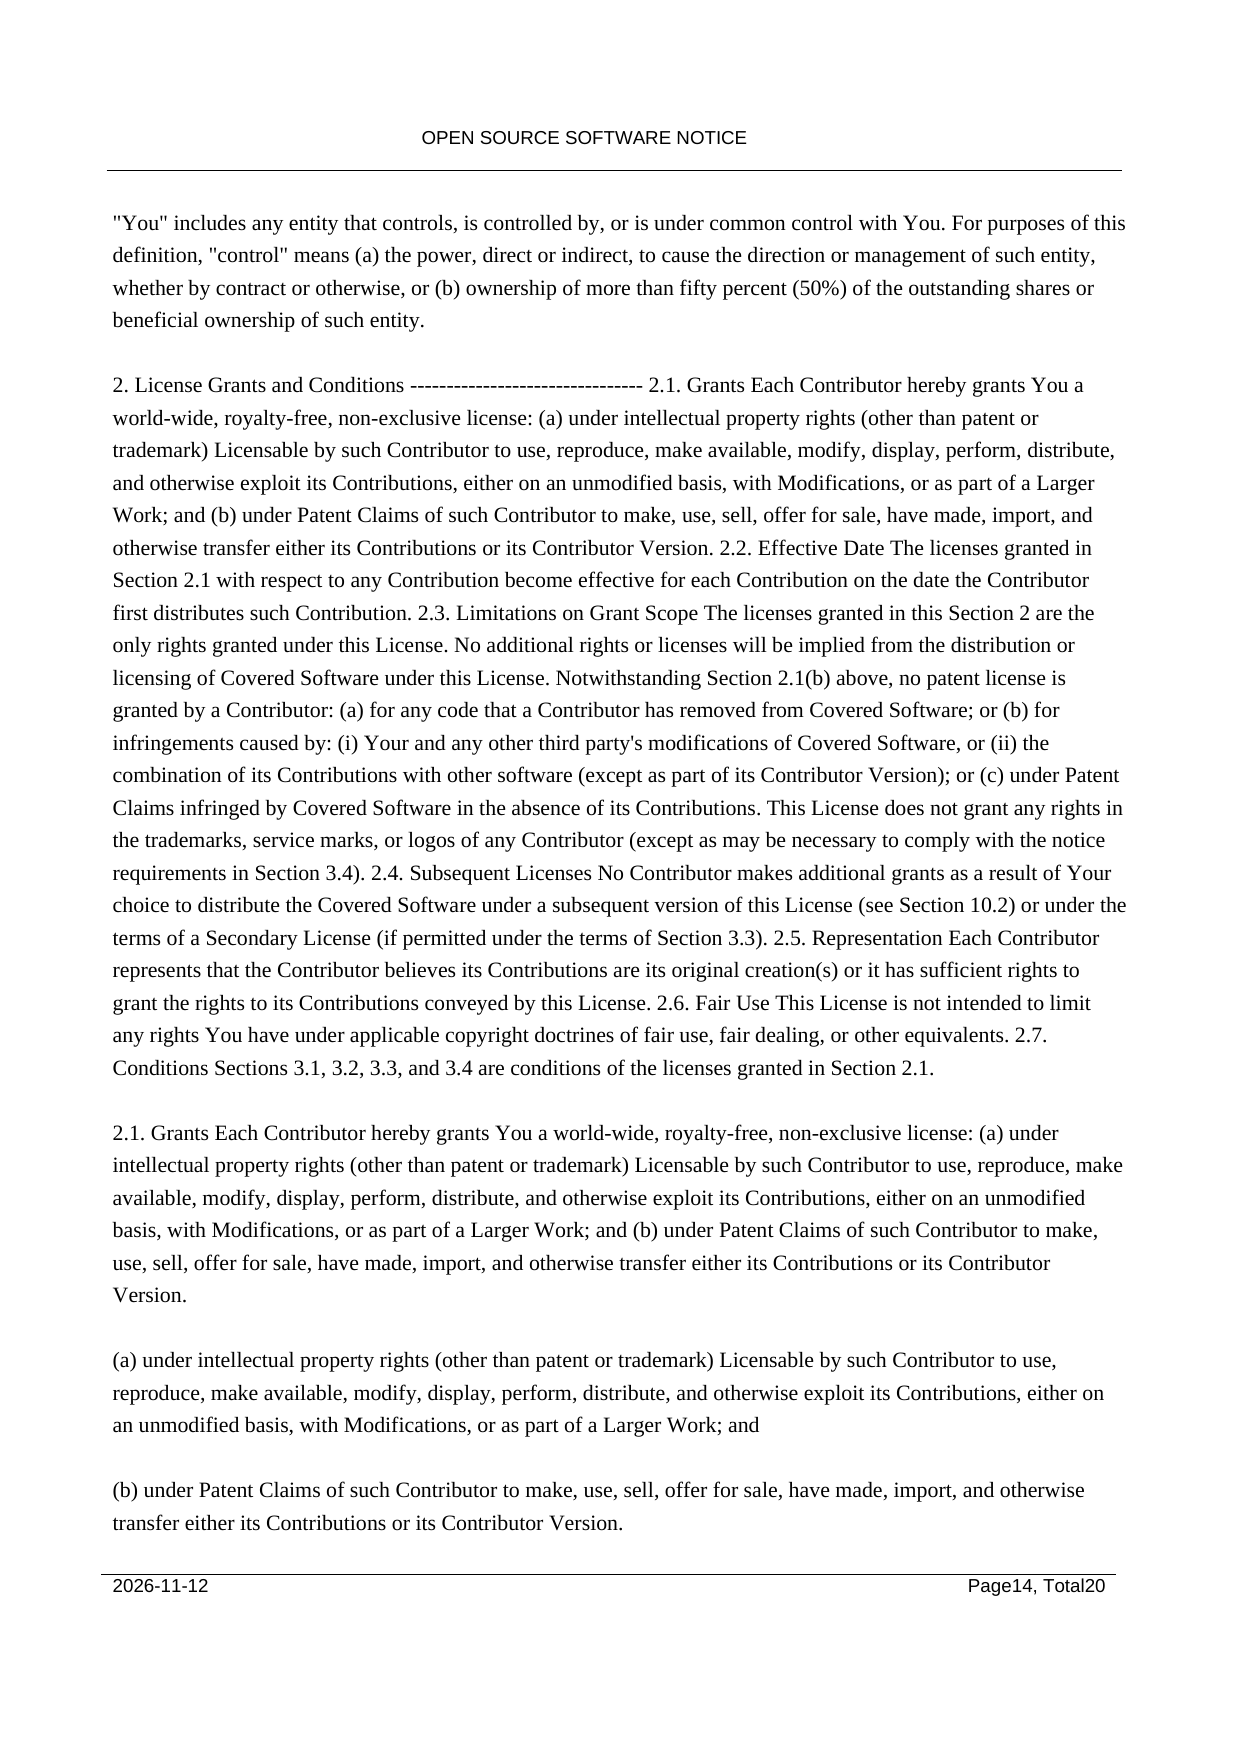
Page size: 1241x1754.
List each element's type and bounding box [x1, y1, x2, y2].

text [112, 206, 1128, 1539]
